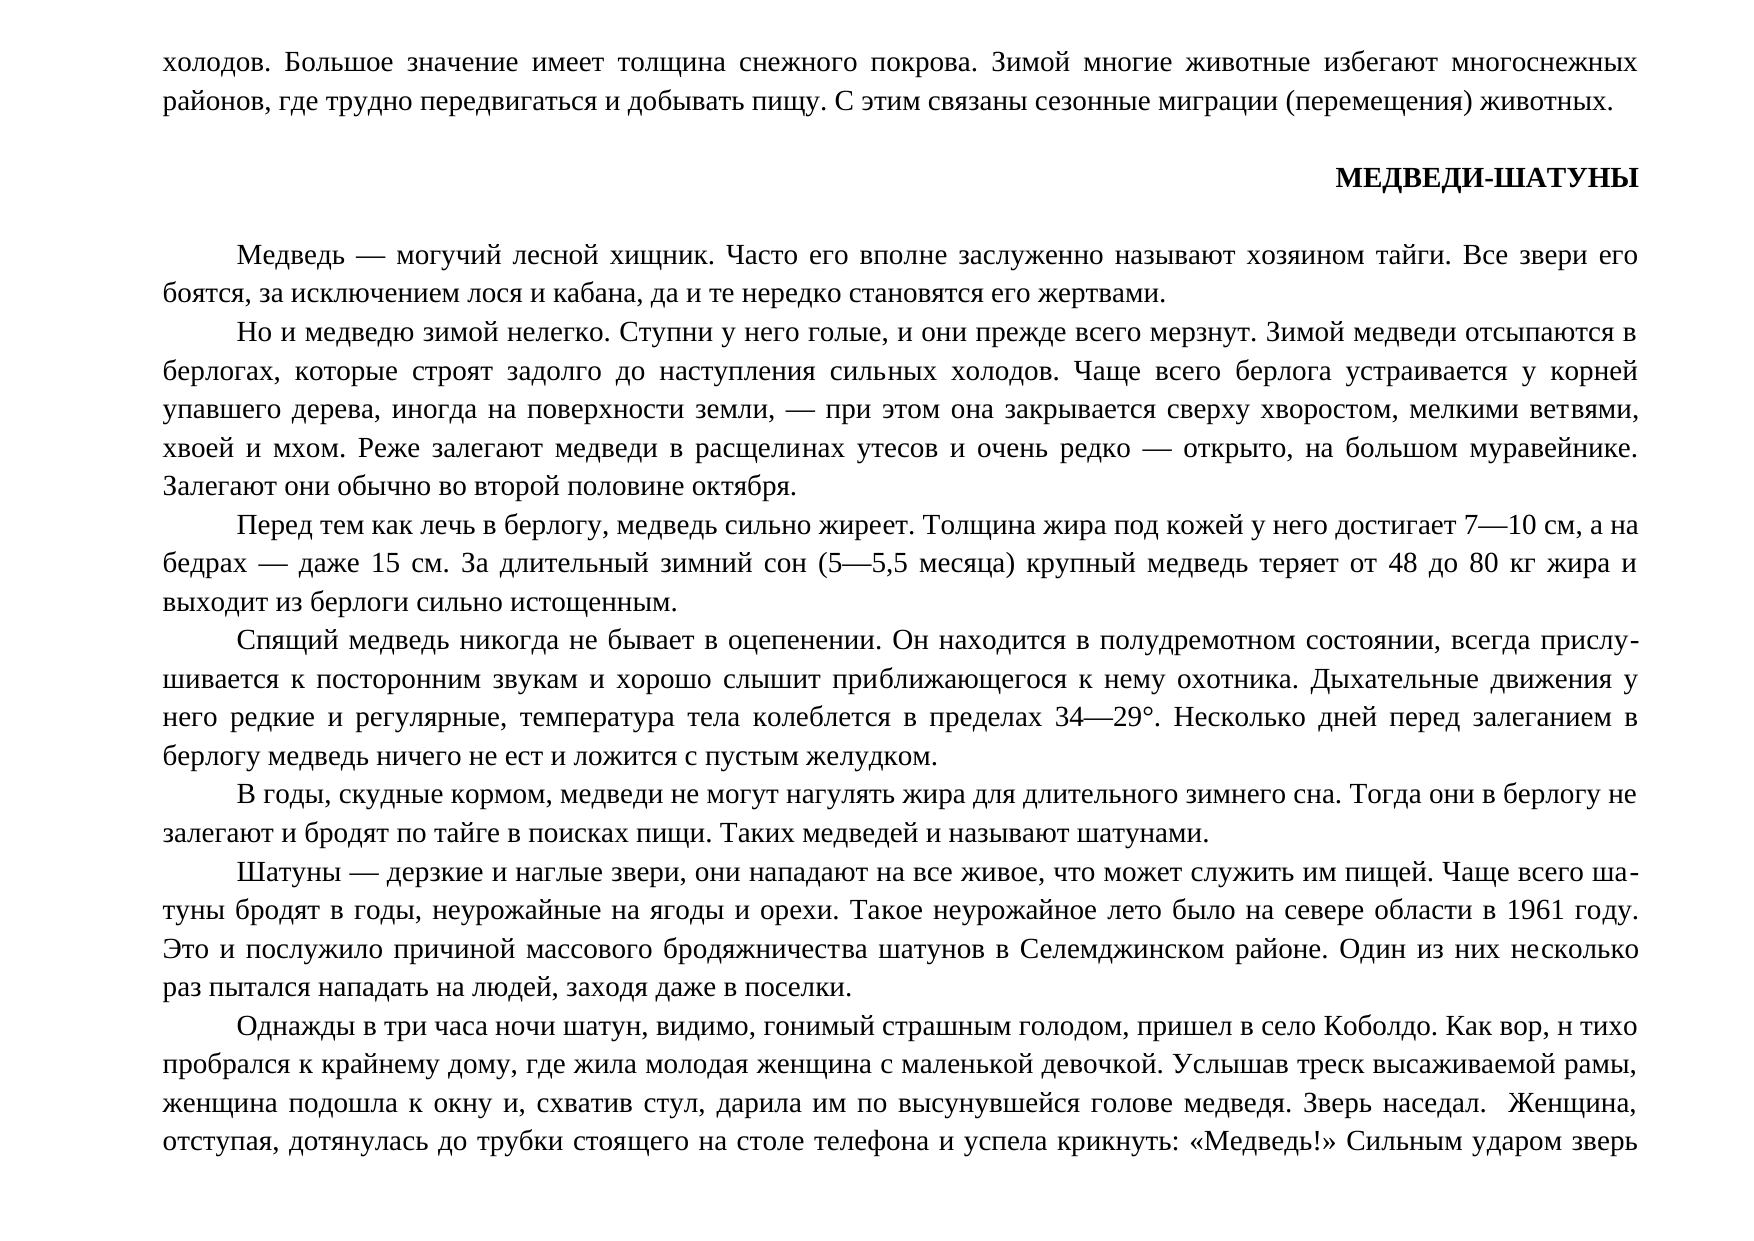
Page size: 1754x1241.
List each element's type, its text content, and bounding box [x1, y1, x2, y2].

text Перед тем как лечь в берлогу, медведь сильно жиреет. Толщина жира под кожей у него достигает 7—10 см, а на бедрах — даже 15 см. За длительный зимний сон (5—5,5 месяца) крупный медведь теряет от 48 до 80 кг жира и выходит из берлоги сильно истощенным. [162, 507, 1639, 617]
text Но и медведю зимой нелегко. Ступни у него голые, и они прежде всего мерзнут. Зимой медведи отсыпаются в берлогах, которые строят задолго до наступления сильных холодов. Чаще всего берлога устраивается у корней упавшего дерева, иногда на поверхности земли, — при этом она закрывается сверху хворостом, мелкими ветвями, хвоей и мхом. Реже залегают медведи в расщелинах утесов и очень редко — открыто, на большом муравейнике. Залегают они обычно во второй половине октября. [162, 314, 1639, 502]
text Медведь — могучий лесной хищник. Часто его вполне заслуженно называют хозяином тайги. Все звери его боятся, за исключением лося и кабана, да и те нередко становятся его жертвами. [162, 237, 1639, 309]
text Спящий медведь никогда не бывает в оцепенении. Он находится в полудремотном состоянии, всегда прислушивается к посторонним звукам и хорошо слышит приближающегося к нему охотника. Дыхательные движения у него редкие и регулярные, температура тела колеблется в пределах 34—29°. Несколько дней перед залеганием в берлогу медведь ничего не ест и ложится с пустым желудком. [162, 622, 1639, 772]
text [162, 44, 1639, 116]
text Шатуны — дерзкие и наглые звери, они нападают на все живое, что может служить им пищей. Чаще всего шатуны бродят в годы, неурожайные на ягоды и орехи. Такое неурожайное лето было на севере области в 1961 году. Это и послужило причиной массового бродяжничества шатунов в Селемджинском районе. Один из них несколько раз пытался нападать на людей, заходя даже в поселки. [162, 854, 1639, 1003]
text МЕДВЕДИ-ШАТУНЫ [162, 160, 1639, 193]
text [162, 1008, 1639, 1157]
text В годы, скудные кормом, медведи не могут нагулять жира для длительного зимнего сна. Тогда они в берлогу не залегают и бродят по тайге в поисках пищи. Таких медведей и называют шатунами. [162, 777, 1639, 849]
